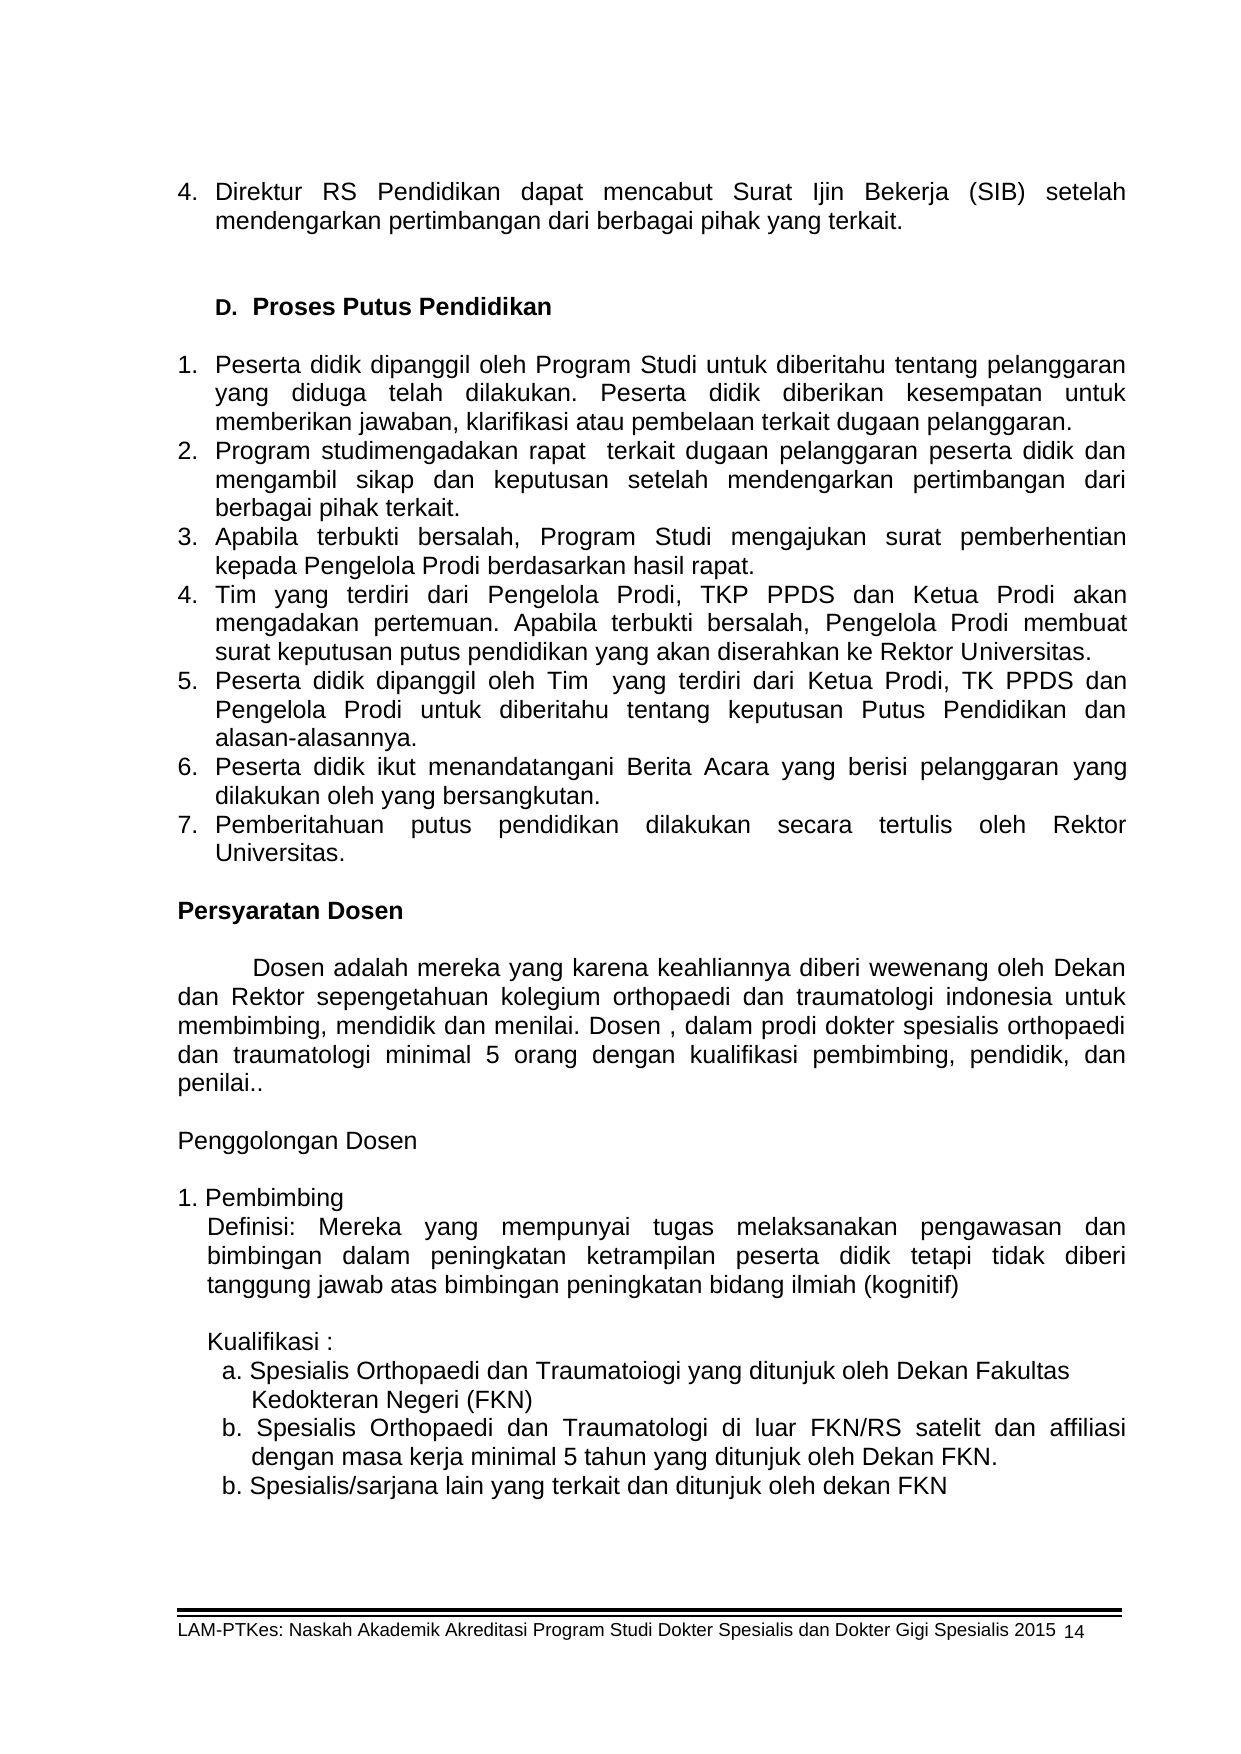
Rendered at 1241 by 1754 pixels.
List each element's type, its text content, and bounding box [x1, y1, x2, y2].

text a. Spesialis Orthopaedi dan Traumatoiogi yang ditunjuk oleh Dekan Fakultas Kedokteran Negeri (FKN) [222, 1356, 1127, 1413]
list Tim yang terdiri dari Pengelola Prodi, TKP PPDS dan Ketua Prodi akan mengadakan pertemuan. Apabila terbukti bersalah, Pengelola Prodi membuat surat keputusan putus pendidikan yang akan diserahkan ke Rektor Universitas. [177, 580, 1127, 666]
list Peserta didik dipanggil oleh Tim yang terdiri dari Ketua Prodi, TK PPDS dan Pengelola Prodi untuk diberitahu tentang keputusan Putus Pendidikan dan alasan-alasannya. [177, 666, 1127, 752]
list Program studimengadakan rapat terkait dugaan pelanggaran peserta didik dan mengambil sikap dan keputusan setelah mendengarkan pertimbangan dari berbagai pihak terkait. [177, 436, 1127, 522]
list Peserta didik ikut menandatangani Berita Acara yang berisi pelanggaran yang dilakukan oleh yang bersangkutan. [177, 752, 1127, 810]
list Peserta didik dipanggil oleh Program Studi untuk diberitahu tentang pelanggaran yang diduga telah dilakukan. Peserta didik diberikan kesempatan untuk memberikan jawaban, klarifikasi atau pembelaan terkait dugaan pelanggaran. [177, 350, 1127, 436]
text Kualifikasi : [207, 1327, 1127, 1356]
text Dosen adalah mereka yang karena keahliannya diberi wewenang oleh Dekan dan Rektor sepengetahuan kolegium orthopaedi dan traumatologi indonesia untuk membimbing, mendidik dan menilai. Dosen , dalam prodi dokter spesialis orthopaedi dan traumatologi minimal 5 orang dengan kualifikasi pembimbing, pendidik, dan penilai.. [177, 953, 1127, 1097]
list Pemberitahuan putus pendidikan dilakukan secara tertulis oleh Rektor Universitas. [177, 810, 1127, 867]
text Persyaratan Dosen [177, 896, 1127, 925]
list Direktur RS Pendidikan dapat mencabut Surat Ijin Bekerja (SIB) setelah mendengarkan pertimbangan dari berbagai pihak yang terkait. [177, 177, 1127, 235]
text b. Spesialis/sarjana lain yang terkait dan ditunjuk oleh dekan FKN [222, 1471, 1127, 1500]
text b. Spesialis Orthopaedi dan Traumatologi di luar FKN/RS satelit dan affiliasi dengan masa kerja minimal 5 tahun yang ditunjuk oleh Dekan FKN. [222, 1413, 1127, 1471]
list Proses Putus Pendidikan [215, 292, 1127, 321]
list Apabila terbukti bersalah, Program Studi mengajukan surat pemberhentian kepada Pengelola Prodi berdasarkan hasil rapat. [177, 522, 1127, 580]
text Definisi: Mereka yang mempunyai tugas melaksanakan pengawasan dan bimbingan dalam peningkatan ketrampilan peserta didik tetapi tidak diberi tanggung jawab atas bimbingan peningkatan bidang ilmiah (kognitif) [207, 1212, 1127, 1298]
text Penggolongan Dosen [177, 1126, 1127, 1155]
text 1. Pembimbing [177, 1183, 1127, 1212]
